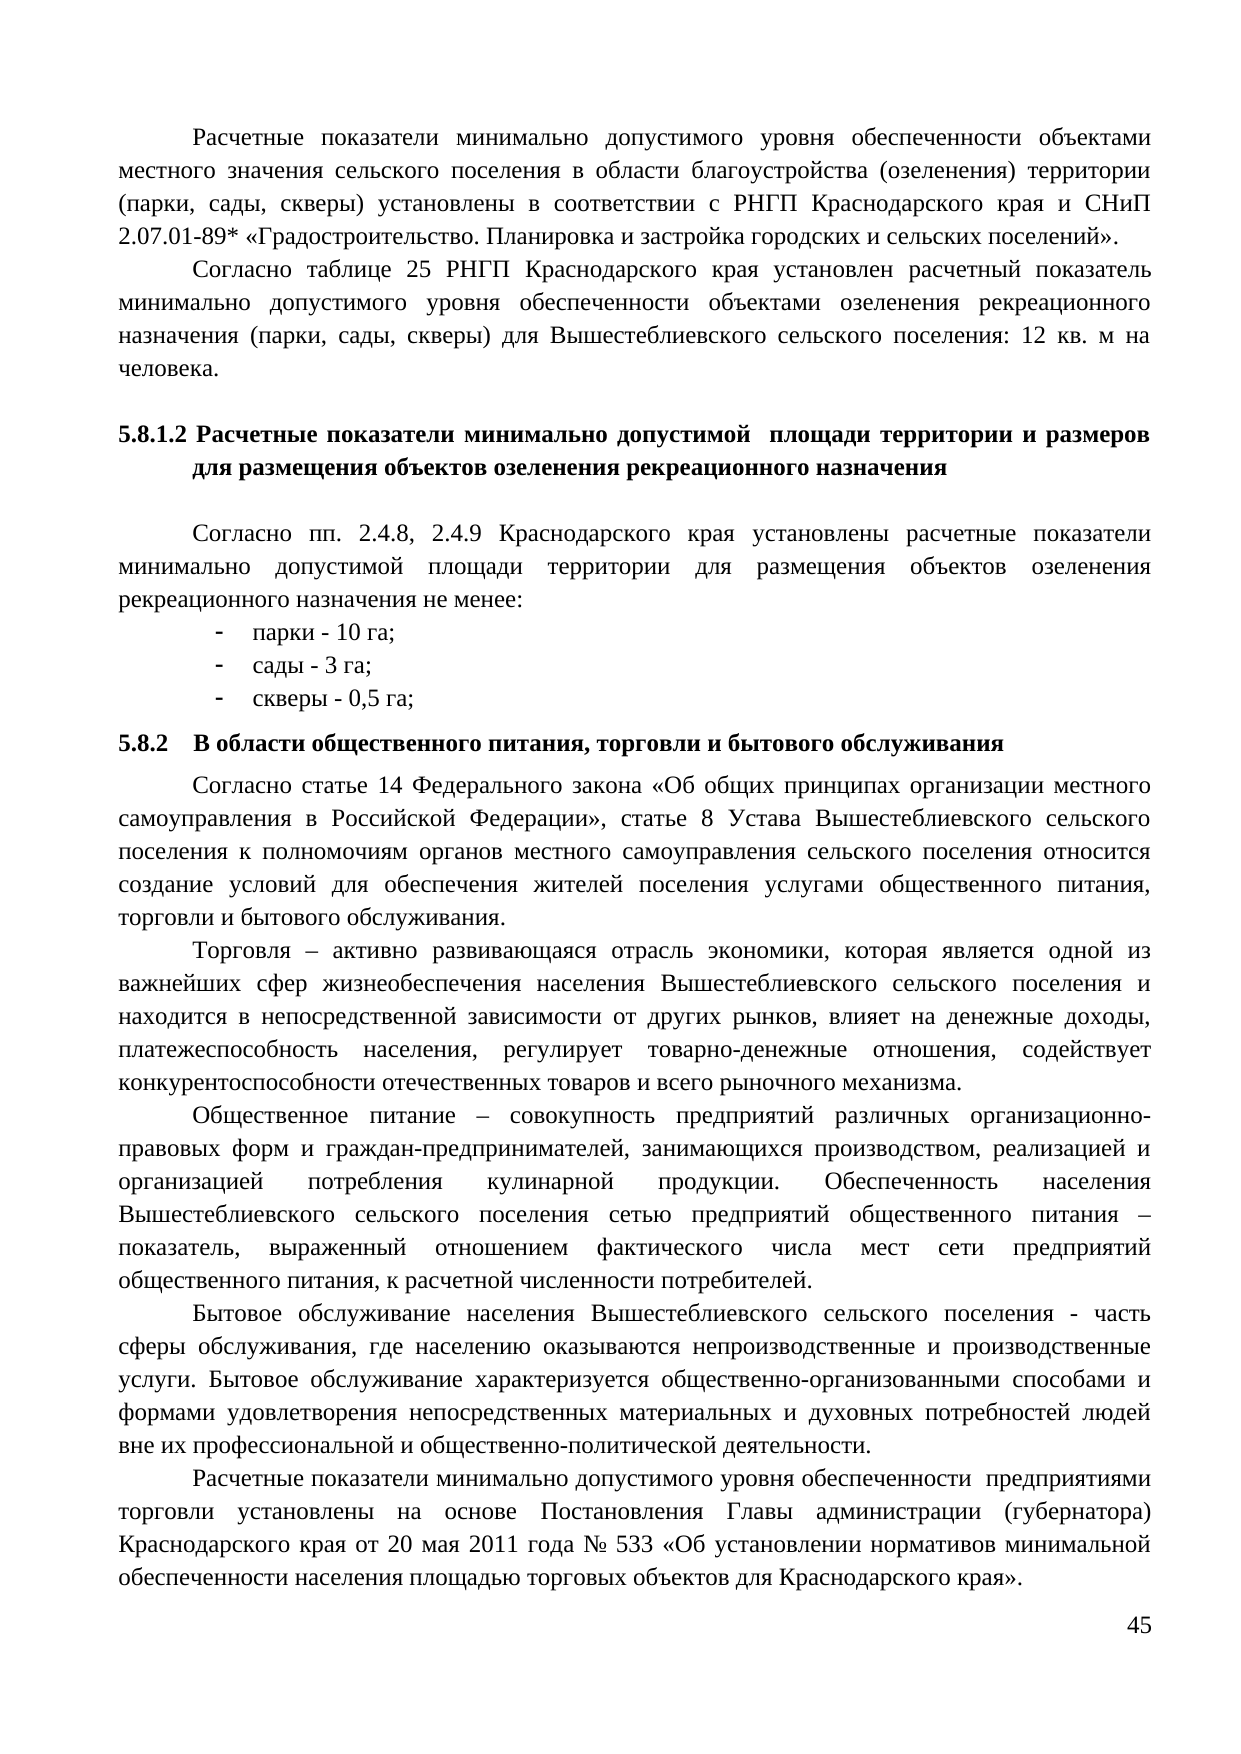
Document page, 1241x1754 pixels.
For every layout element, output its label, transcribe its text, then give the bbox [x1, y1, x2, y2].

text Согласно статье 14 Федерального закона «Об общих принципах организации местного самоуправления в Российской Федерации», статье 8 Устава Вышестеблиевского сельского поселения к полномочиям органов местного самоуправления сельского поселения относится создание условий для обеспечения жителей поселения услугами общественного питания, торговли и бытового обслуживания. [118, 770, 1152, 931]
list сады - 3 га; [215, 650, 1152, 679]
text Расчетные показатели минимально допустимого уровня обеспеченности объектами местного значения сельского поселения в области благоустройства (озеленения) территории (парки, сады, скверы) установлены в соответствии с РНГП Краснодарского края и СНиП 2.07.01-89* «Градостроительство. Планировка и застройка городских и сельских поселений». [118, 122, 1152, 249]
text Общественное питание – совокупность предприятий различных организационно-правовых форм и граждан-предпринимателей, занимающихся производством, реализацией и организацией потребления кулинарной продукции. Обеспеченность населения Вышестеблиевского сельского поселения сетью предприятий общественного питания – показатель, выраженный отношением фактического числа мест сети предприятий общественного питания, к расчетной численности потребителей. [118, 1100, 1152, 1294]
text 5.8.1.2 Расчетные показатели минимально допустимой площади территории и размеров для размещения объектов озеленения рекреационного назначения [118, 419, 1152, 481]
text Согласно таблице 25 РНГП Краснодарского края установлен расчетный показатель минимально допустимого уровня обеспеченности объектами озеленения рекреационного назначения (парки, сады, скверы) для Вышестеблиевского сельского поселения: 12 кв. м на человека. [118, 254, 1152, 382]
list скверы - 0,5 га; [215, 683, 1152, 712]
text Бытовое обслуживание населения Вышестеблиевского сельского поселения - часть сферы обслуживания, где населению оказываются непроизводственные и производственные услуги. Бытовое обслуживание характеризуется общественно-организованными способами и формами удовлетворения непосредственных материальных и духовных потребностей людей вне их профессиональной и общественно-политической деятельности. [118, 1298, 1152, 1459]
subtitle В области общественного питания, торговли и бытового обслуживания [118, 728, 1152, 757]
text Согласно пп. 2.4.8, 2.4.9 Краснодарского края установлены расчетные показатели минимально допустимой площади территории для размещения объектов озеленения рекреационного назначения не менее: [118, 518, 1152, 613]
list парки - 10 га; [215, 617, 1152, 646]
text Торговля – активно развивающаяся отрасль экономики, которая является одной из важнейших сфер жизнеобеспечения населения Вышестеблиевского сельского поселения и находится в непосредственной зависимости от других рынков, влияет на денежные доходы, платежеспособность населения, регулирует товарно-денежные отношения, содействует конкурентоспособности отечественных товаров и всего рыночного механизма. [118, 935, 1152, 1096]
text Расчетные показатели минимально допустимого уровня обеспеченности предприятиями торговли установлены на основе Постановления Главы администрации (губернатора) Краснодарского края от 20 мая 2011 года № 533 «Об установлении нормативов минимальной обеспеченности населения площадью торговых объектов для Краснодарского края». [118, 1463, 1152, 1591]
